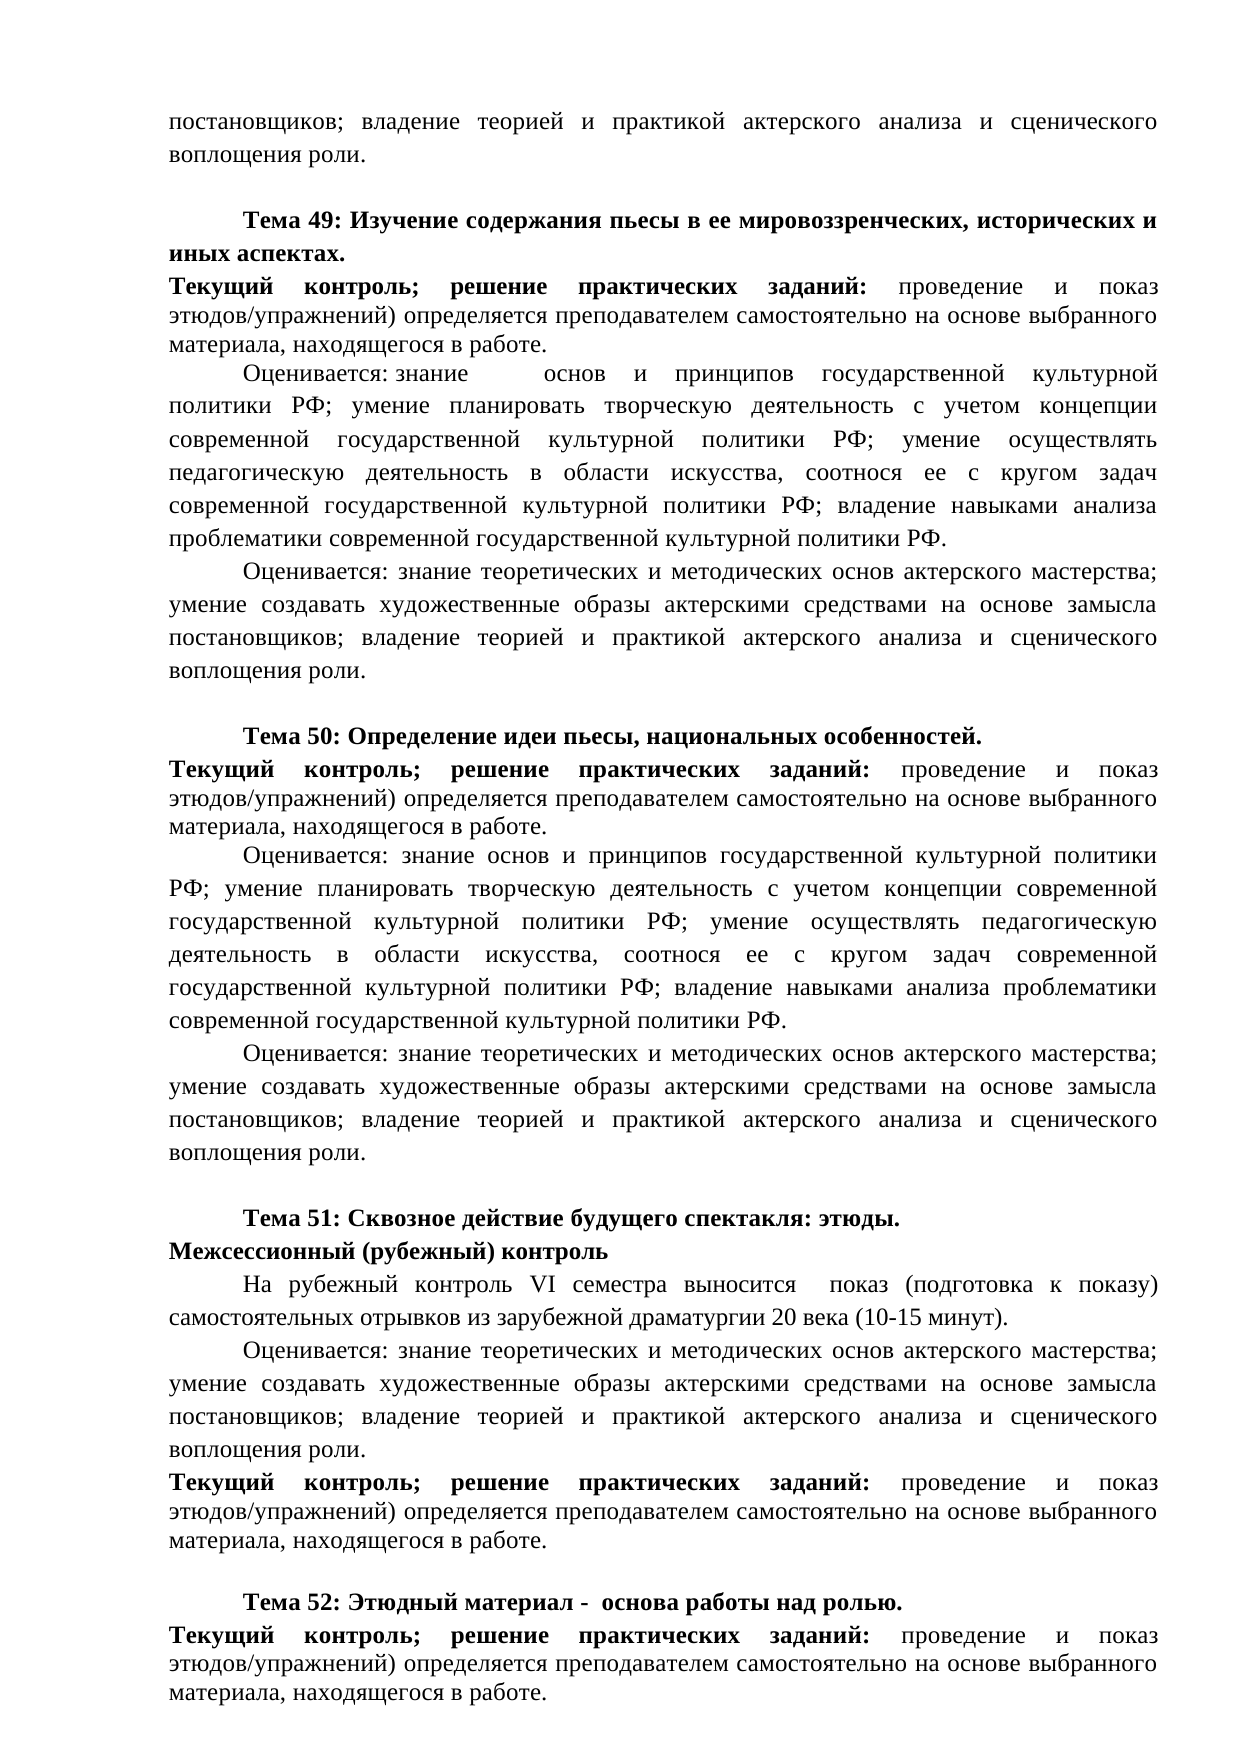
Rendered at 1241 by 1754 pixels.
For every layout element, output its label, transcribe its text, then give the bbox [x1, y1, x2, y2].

text На рубежный контроль VI семестра выносится показ (подготовка к показу) самостоятельных отрывков из зарубежной драматургии 20 века (10-15 минут). [169, 1269, 1159, 1331]
text Тема 51: Сквозное действие будущего спектакля: этюды. [169, 1203, 1159, 1232]
text Оценивается: знание основ и принципов государственной культурной политики РФ; умение планировать творческую деятельность с учетом концепции современной государственной культурной политики РФ; умение осуществлять педагогическую деятельность в области искусства, соотнося ее с кругом задач современной государственной культурной политики РФ; владение навыками анализа проблематики современной государственной культурной политики РФ. [169, 840, 1159, 1034]
text Тема 52: Этюдный материал - основа работы над ролью. [169, 1587, 1159, 1616]
text Оценивается: знание основ и принципов государственной культурной политики РФ; умение планировать творческую деятельность с учетом концепции современной государственной культурной политики РФ; умение осуществлять педагогическую деятельность в области искусства, соотнося ее с кругом задач современной государственной культурной политики РФ; владение навыками анализа проблематики современной государственной культурной политики РФ. [169, 358, 1159, 551]
text Тема 49: Изучение содержания пьесы в ее мировоззренческих, исторических и иных аспектах. [169, 205, 1159, 267]
text Тема 50: Определение идеи пьесы, национальных особенностей. [169, 721, 1159, 749]
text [169, 106, 1159, 168]
text Межсессионный (рубежный) контроль [169, 1236, 1159, 1265]
